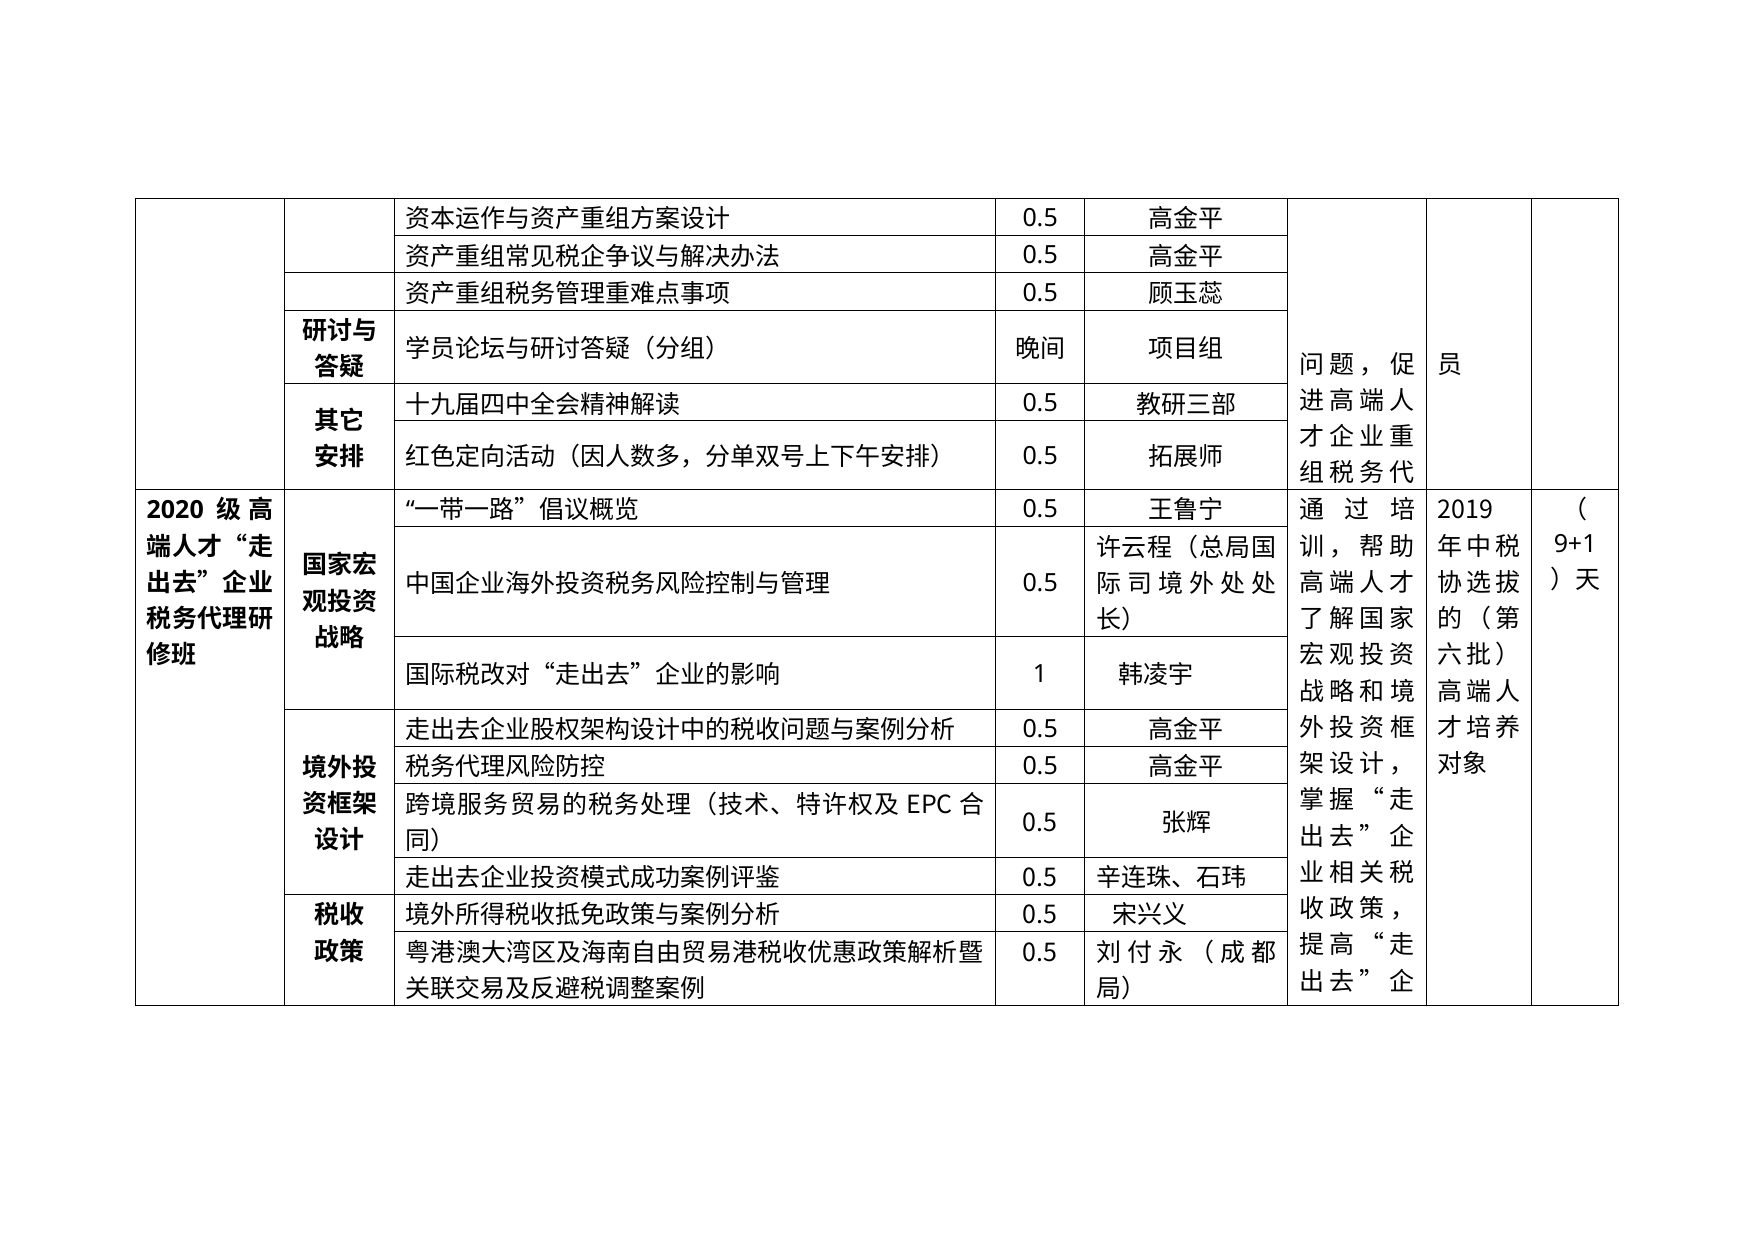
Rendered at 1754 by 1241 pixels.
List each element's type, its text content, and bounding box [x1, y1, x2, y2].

table_cell 1 [996, 637, 1084, 708]
table_cell 0.5 [996, 527, 1084, 636]
table_cell 通过培训，帮助高端人才了解国家宏观投资战略和境外投资框架设计，掌握“走出去”企业相关税收政策，提高“走出去”企业税务代理能力和水平。 [1288, 490, 1426, 1005]
table_cell 境外所得税收抵免政策与案例分析 [395, 895, 995, 931]
table_cell 走出去企业股权架构设计中的税收问题与案例分析 [395, 710, 995, 746]
table_cell 资产重组常见税企争议与解决办法 [395, 236, 995, 272]
table_cell 国际税改对“走出去”企业的影响 [395, 637, 995, 708]
table_cell 0.5 [996, 273, 1084, 309]
table_cell 十九届四中全会精神解读 [395, 384, 995, 420]
table_cell 0.5 [996, 747, 1084, 783]
table_cell 高金平 [1085, 199, 1287, 235]
table_cell 2020级高端人才“走出去”企业税务代理研修班 [136, 490, 284, 1005]
table_cell 拓展师 [1085, 421, 1287, 489]
table_cell 研讨与答疑 [285, 311, 394, 383]
table_cell 境外投资框架设计 [285, 710, 394, 894]
table_cell 资本运作与资产重组方案设计 [395, 199, 995, 235]
table_cell 0.5 [996, 932, 1084, 1005]
table_cell [285, 273, 394, 309]
table_cell 高金平 [1085, 710, 1287, 746]
table_cell 晚间 [996, 311, 1084, 383]
table_cell 粤港澳大湾区及海南自由贸易港税收优惠政策解析暨关联交易及反避税调整案例 [395, 932, 995, 1005]
table_cell 税务代理风险防控 [395, 747, 995, 783]
table_cell 0.5 [996, 199, 1084, 235]
table_cell 资产重组税务管理重难点事项 [395, 273, 995, 309]
table_cell “一带一路”倡议概览 [395, 490, 995, 526]
table_cell 刘付永（成都局） [1085, 932, 1287, 1005]
table_cell 韩凌宇 [1085, 637, 1287, 708]
table_cell （9+1）天 [1532, 490, 1618, 1005]
table_cell 跨境服务贸易的税务处理（技术、特许权及EPC合同） [395, 784, 995, 857]
table_cell 王鲁宁 [1085, 490, 1287, 526]
table_cell 其它 安排 [285, 384, 394, 489]
table_cell 2019年中税协选拔的（第六批）高端人才培养对象 [1427, 490, 1531, 1005]
table_cell 0.5 [996, 710, 1084, 746]
table_cell 学员论坛与研讨答疑（分组） [395, 311, 995, 383]
table_cell 中国企业海外投资税务风险控制与管理 [395, 527, 995, 636]
table_cell 0.5 [996, 784, 1084, 857]
table_cell 高金平 [1085, 747, 1287, 783]
table_cell 教研三部 [1085, 384, 1287, 420]
table_cell 0.5 [996, 858, 1084, 894]
table_cell 0.5 [996, 895, 1084, 931]
table_cell 顾玉蕊 [1085, 273, 1287, 309]
table_cell 许云程（总局国际司境外处处长） [1085, 527, 1287, 636]
table_cell 0.5 [996, 384, 1084, 420]
table_cell 0.5 [996, 421, 1084, 489]
table_cell 税收 政策 [285, 895, 394, 1005]
table_cell 0.5 [996, 236, 1084, 272]
table_cell 走出去企业投资模式成功案例评鉴 [395, 858, 995, 894]
table_cell 国家宏观投资战略 [285, 490, 394, 708]
table_cell 高金平 [1085, 236, 1287, 272]
table_cell 项目组 [1085, 311, 1287, 383]
table_cell 宋兴义 [1085, 895, 1287, 931]
table_cell 辛连珠、石玮 [1085, 858, 1287, 894]
table_cell 红色定向活动（因人数多，分单双号上下午安排） [395, 421, 995, 489]
table_cell 张辉 [1085, 784, 1287, 857]
table_cell 0.5 [996, 490, 1084, 526]
